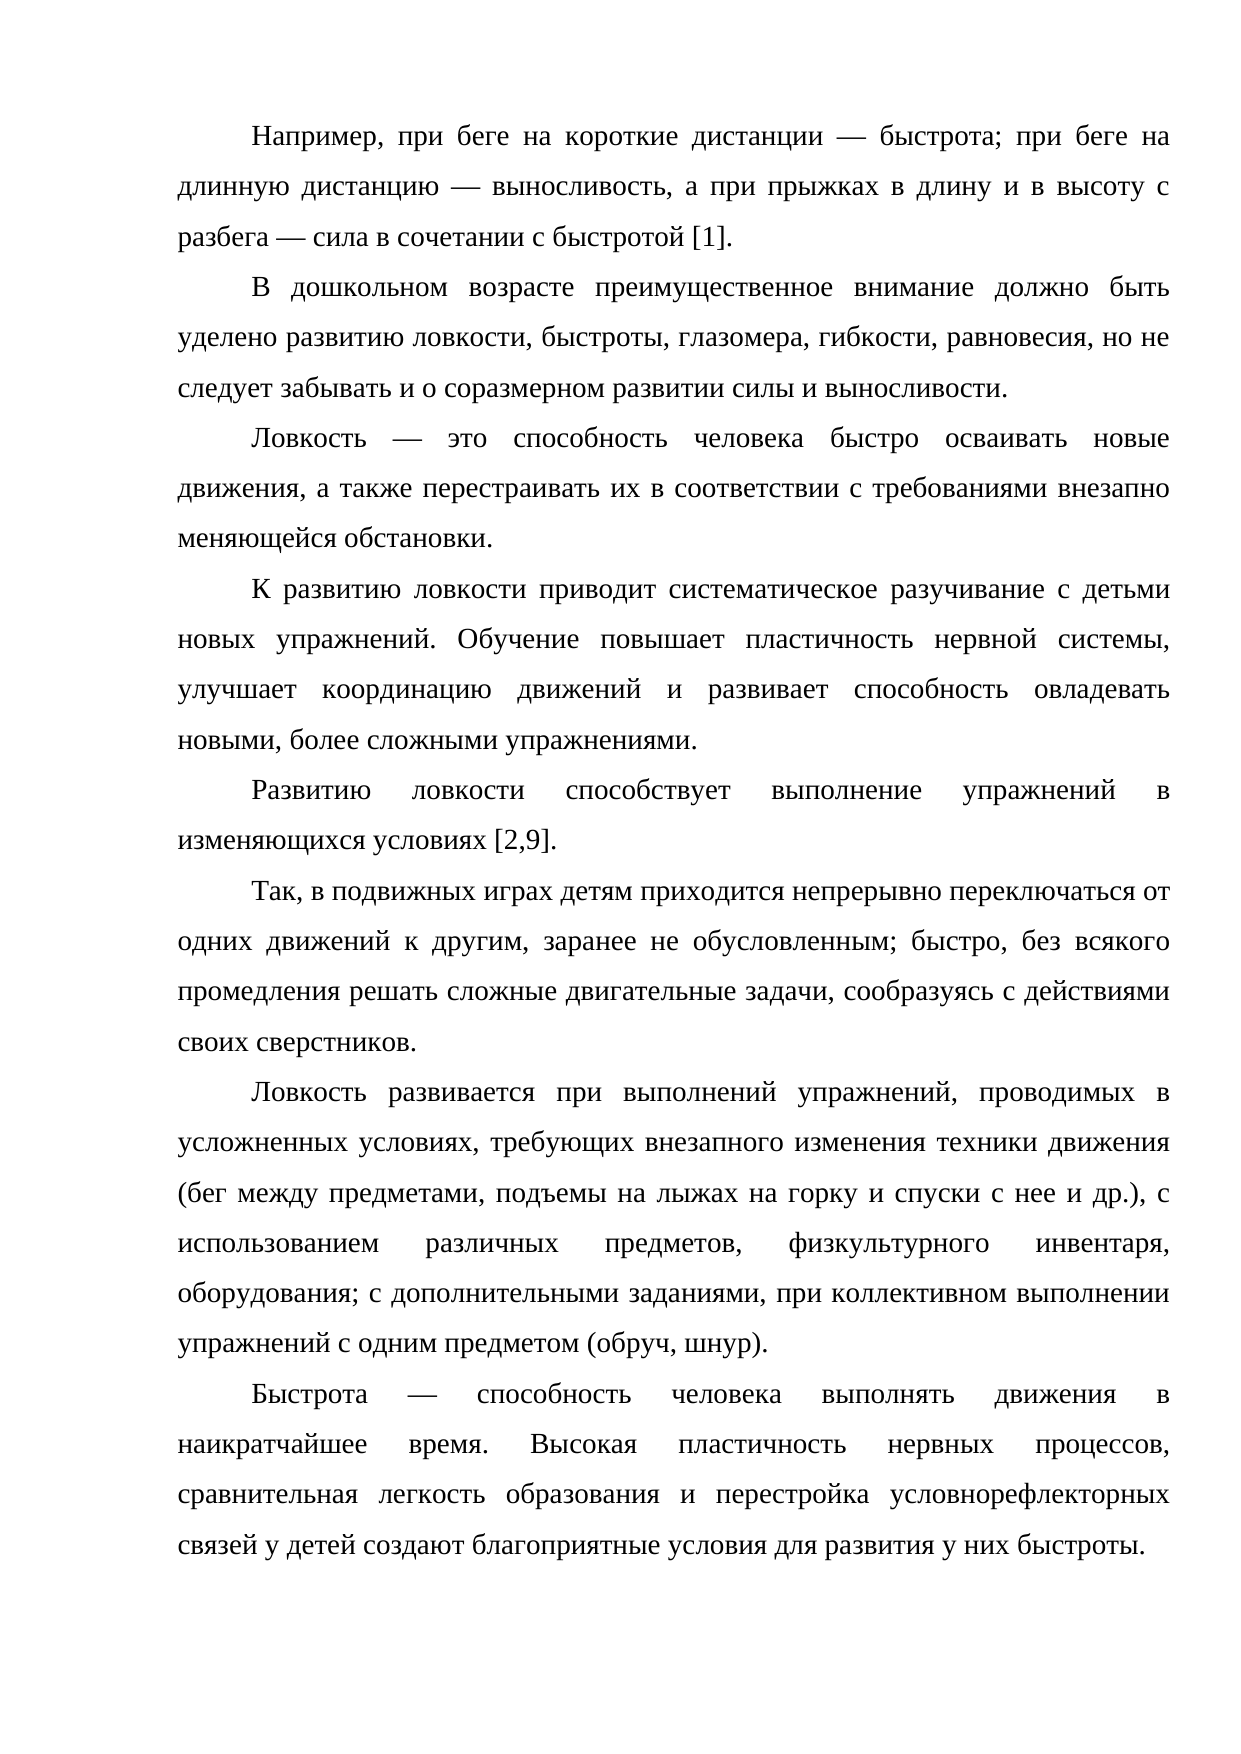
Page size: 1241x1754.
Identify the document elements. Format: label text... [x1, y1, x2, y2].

text Так, в подвижных играх детям приходится непрерывно переключаться от одних движений к другим, заранее не обусловленным; быстро, без всякого промедления решать сложные двигательные задачи, сообразуясь с действиями своих сверстников. [177, 873, 1171, 1057]
text К развитию ловкости приводит систематическое разучивание с детьми новых упражнений. Обучение повышает пластичность нервной системы, улучшает координацию движений и развивает способность овладевать новыми, более сложными упражнениями. [177, 571, 1171, 755]
text Быстрота — способность человека выполнять движения в наикратчайшее время. Высокая пластичность нервных процессов, сравнительная легкость образования и перестройка условнорефлекторных связей у детей создают благоприятные условия для развития у них быстроты. [177, 1376, 1171, 1560]
text Ловкость — это способность человека быстро осваивать новые движения, а также перестраивать их в соответствии с требованиями внезапно меняющейся обстановки. [177, 420, 1171, 554]
text Развитию ловкости способствует выполнение упражнений в изменяющихся условиях [2,9]. [177, 772, 1171, 856]
text В дошкольном возрасте преимущественное внимание должно быть уделено развитию ловкости, быстроты, глазомера, гибкости, равновесия, но не следует забывать и о соразмерном развитии силы и выносливости. [177, 269, 1171, 403]
text Например, при беге на короткие дистанции — быстрота; при беге на длинную дистанцию — выносливость, а при прыжках в длину и в высоту с разбега — сила в сочетании с быстротой [1]. [177, 118, 1171, 252]
text Ловкость развивается при выполнений упражнений, проводимых в усложненных условиях, требующих внезапного изменения техники движения (бег между предметами, подъемы на лыжах на горку и спуски с нее и др.), с использованием различных предметов, физкультурного инвентаря, оборудования; с дополнительными заданиями, при коллективном выполнении упражнений с одним предметом (обруч, шнур). [177, 1074, 1171, 1359]
